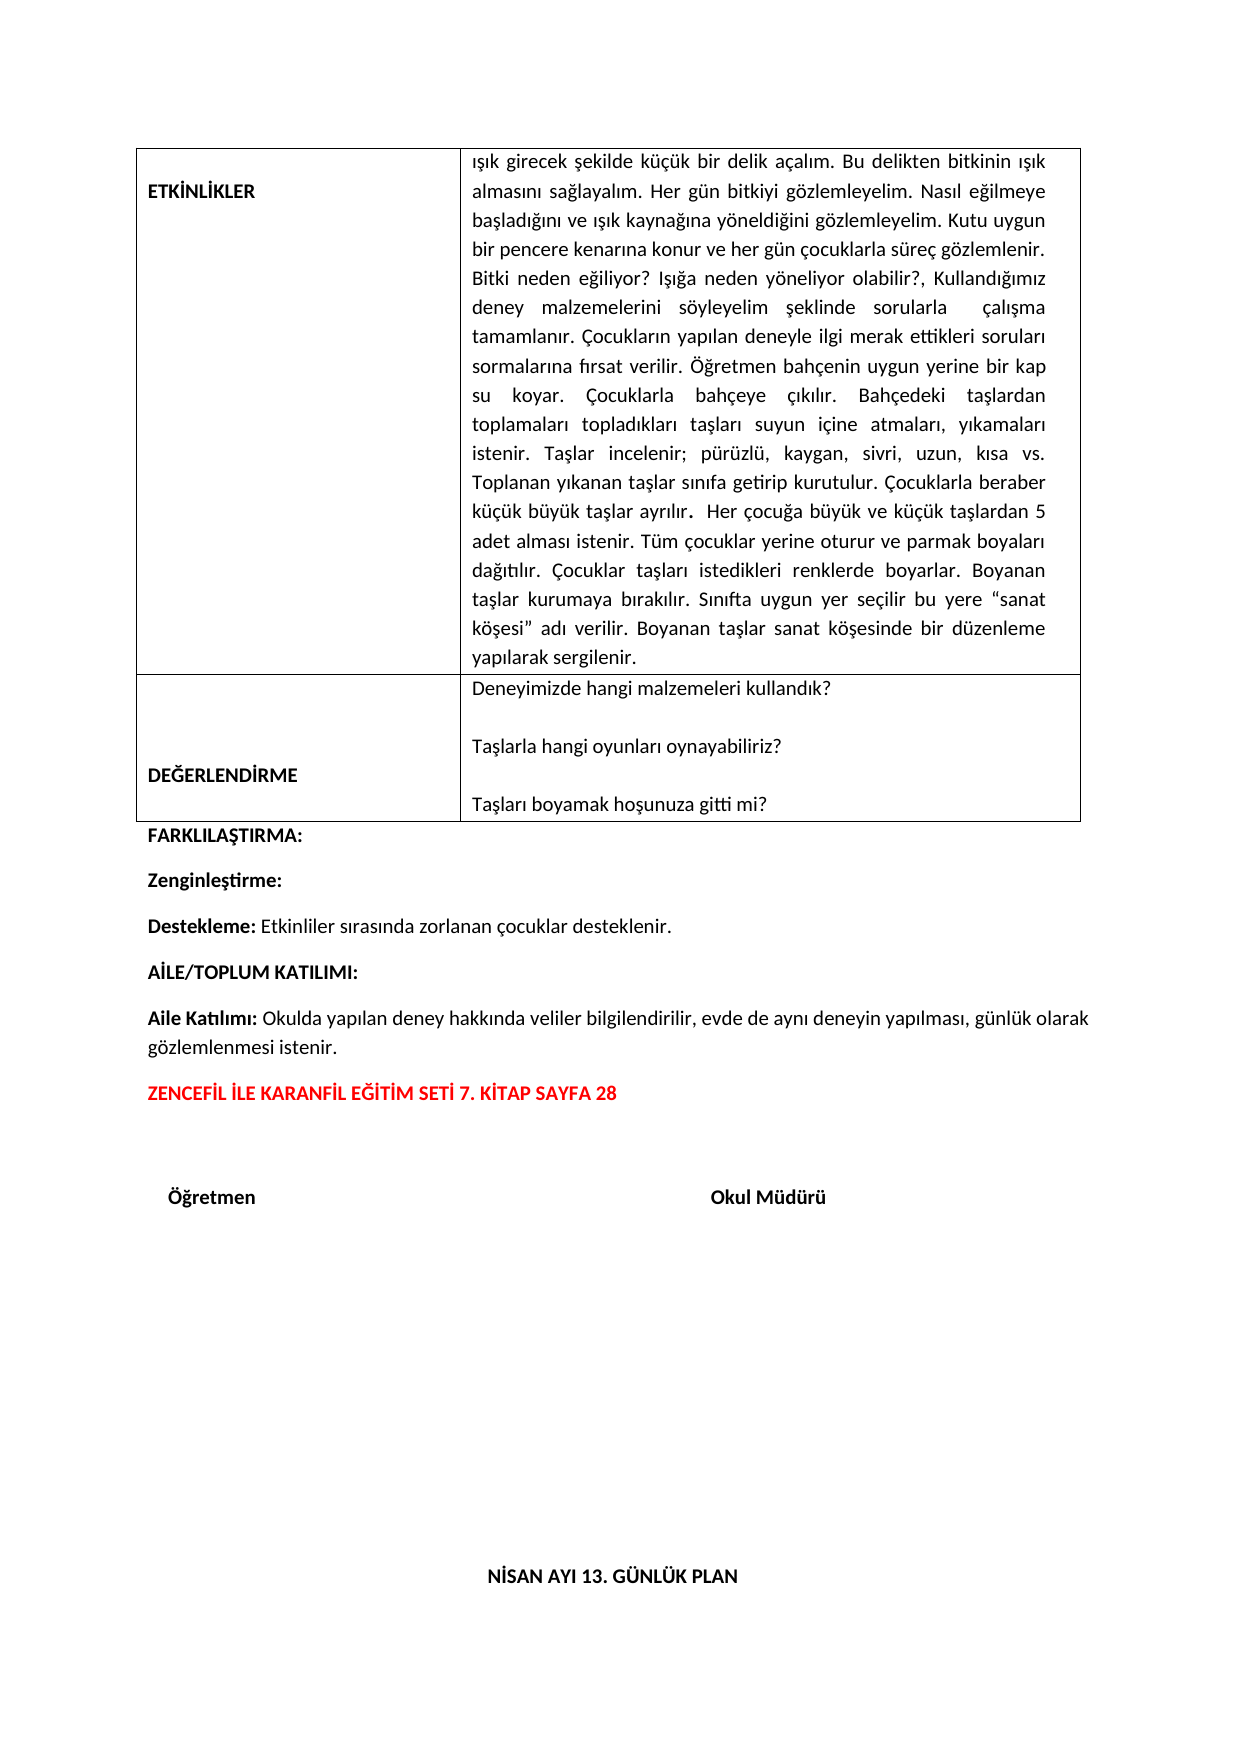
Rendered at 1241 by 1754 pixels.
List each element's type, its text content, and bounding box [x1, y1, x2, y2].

text AİLE/TOPLUM KATILIMI: [148, 959, 1093, 985]
table_cell Deneyimizde hangi malzemeleri kullandık? Taşlarla hangi oyunları oynayabiliriz? Taşları boyamak hoşunuza gitti mi? [461, 675, 1080, 821]
text Aile Katılımı: Okulda yapılan deney hakkında veliler bilgilendirilir, evde de aynı deneyin yapılması, günlük olarak gözlemlenmesi istenir. [148, 1005, 1093, 1060]
text NİSAN AYI 13. GÜNLÜK PLAN [133, 1563, 1093, 1589]
text Destekleme: Etkinliler sırasında zorlanan çocuklar desteklenir. [148, 913, 1093, 939]
text Zenginleştirme: [148, 868, 1093, 893]
table_cell ETKİNLİKLER [137, 149, 460, 674]
text Öğretmen Okul Müdürü [148, 1184, 1093, 1210]
table_cell DEĞERLENDİRME [137, 675, 460, 821]
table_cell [461, 149, 1080, 674]
text ZENCEFİL İLE KARANFİL EĞİTİM SETİ 7. KİTAP SAYFA 28 [148, 1080, 1093, 1106]
text FARKLILAŞTIRMA: [148, 822, 1093, 847]
